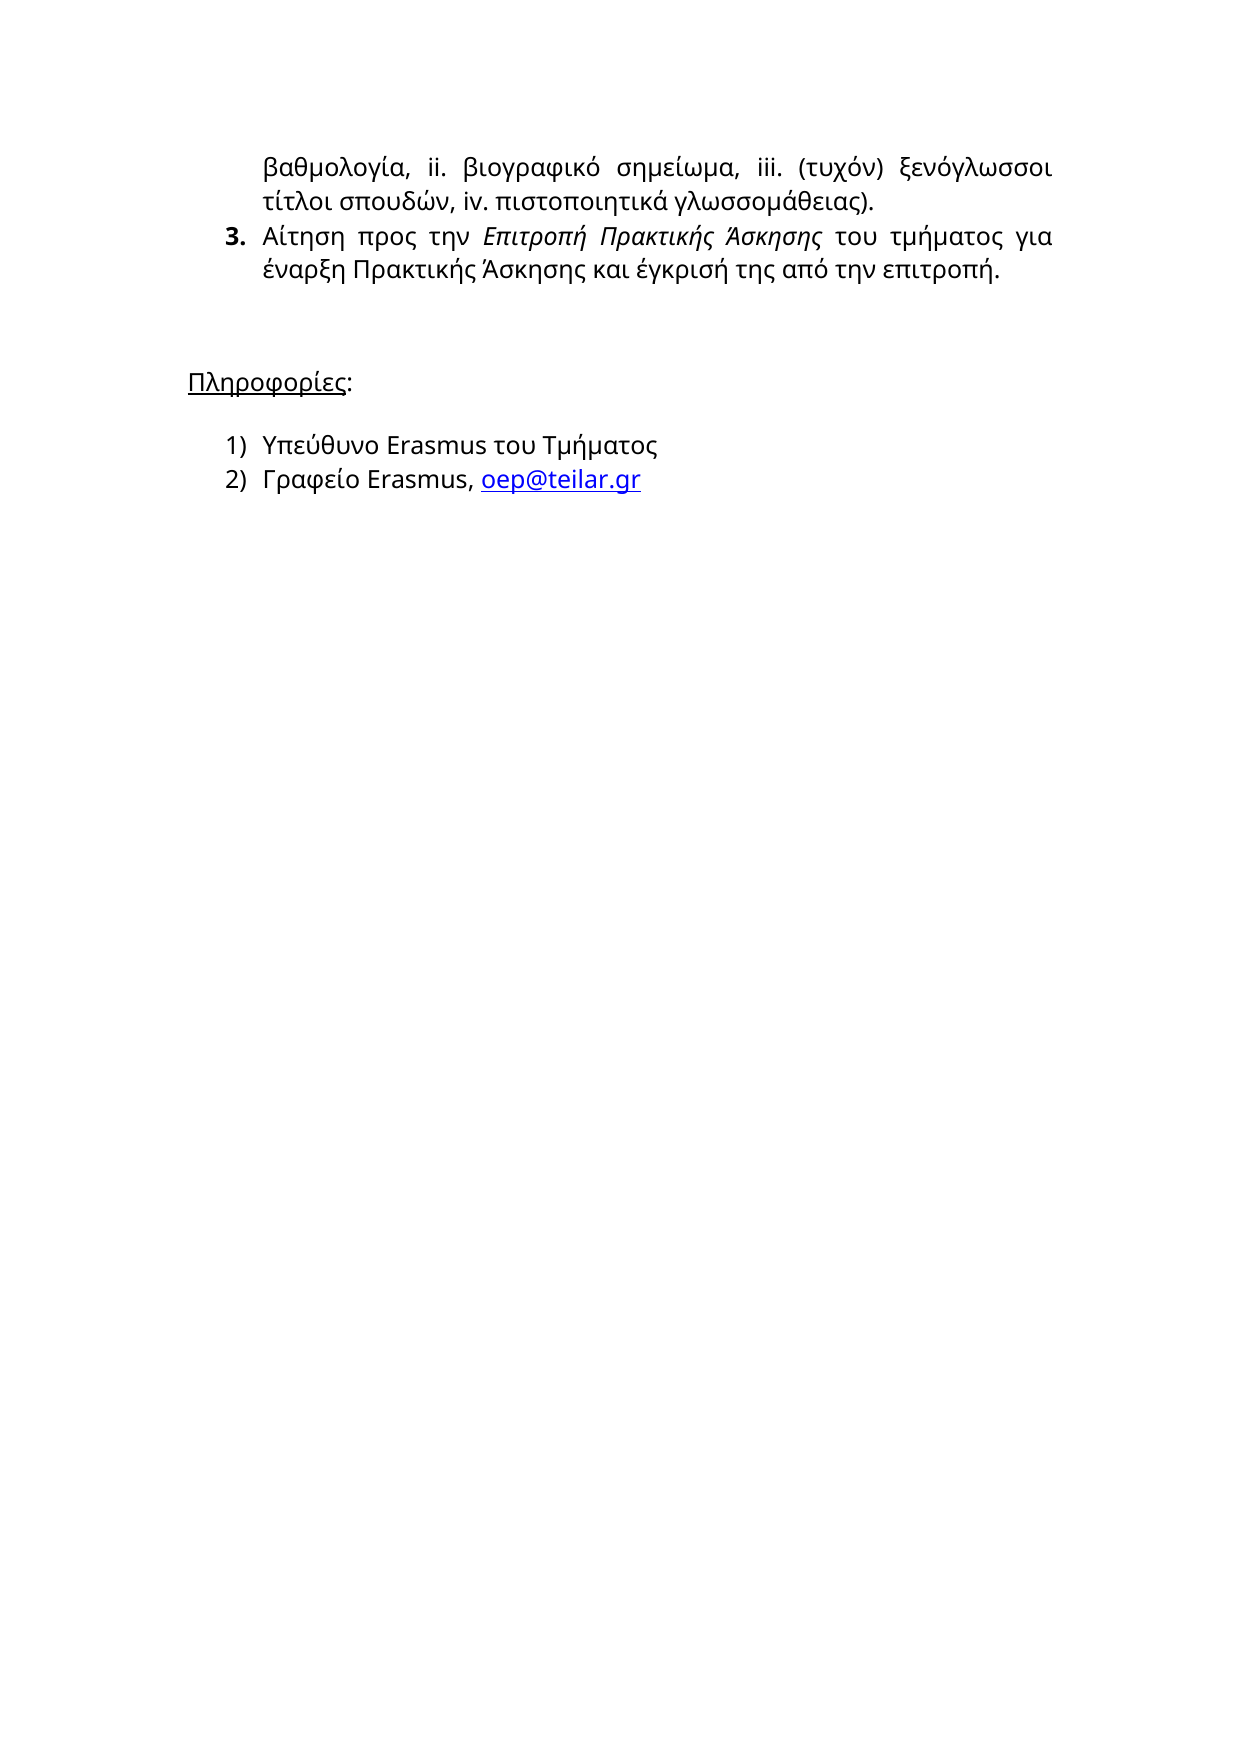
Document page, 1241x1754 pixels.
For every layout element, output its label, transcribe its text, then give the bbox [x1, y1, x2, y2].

list Υπεύθυνο Erasmus του Τμήματος [225, 428, 1053, 462]
list Γραφείο Erasmus, oep@teilar.gr [225, 462, 1053, 496]
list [225, 150, 1053, 218]
list Αίτηση προς την Επιτροπή Πρακτικής Άσκησης του τμήματος για έναρξη Πρακτικής Άσκησης και έγκρισή της από την επιτροπή. [225, 218, 1053, 286]
text Πληροφορίες: [187, 364, 1053, 398]
